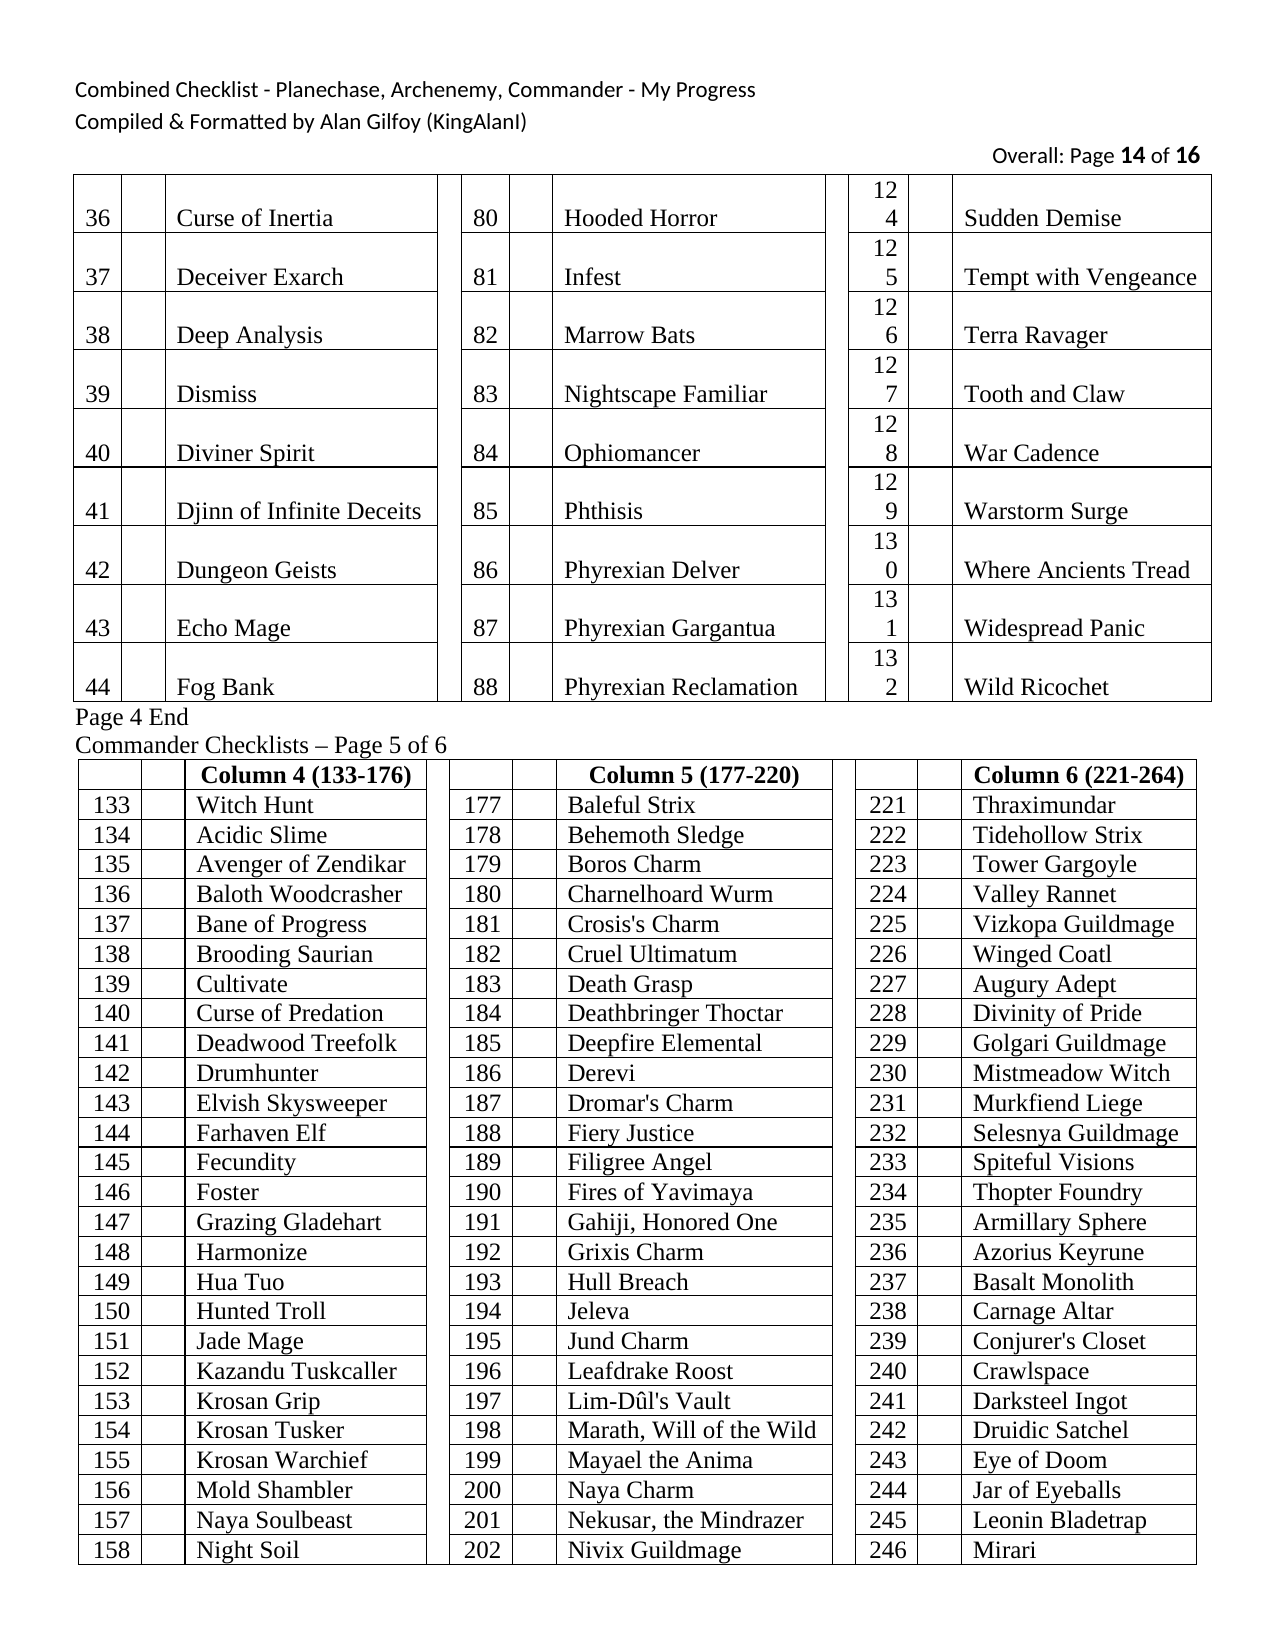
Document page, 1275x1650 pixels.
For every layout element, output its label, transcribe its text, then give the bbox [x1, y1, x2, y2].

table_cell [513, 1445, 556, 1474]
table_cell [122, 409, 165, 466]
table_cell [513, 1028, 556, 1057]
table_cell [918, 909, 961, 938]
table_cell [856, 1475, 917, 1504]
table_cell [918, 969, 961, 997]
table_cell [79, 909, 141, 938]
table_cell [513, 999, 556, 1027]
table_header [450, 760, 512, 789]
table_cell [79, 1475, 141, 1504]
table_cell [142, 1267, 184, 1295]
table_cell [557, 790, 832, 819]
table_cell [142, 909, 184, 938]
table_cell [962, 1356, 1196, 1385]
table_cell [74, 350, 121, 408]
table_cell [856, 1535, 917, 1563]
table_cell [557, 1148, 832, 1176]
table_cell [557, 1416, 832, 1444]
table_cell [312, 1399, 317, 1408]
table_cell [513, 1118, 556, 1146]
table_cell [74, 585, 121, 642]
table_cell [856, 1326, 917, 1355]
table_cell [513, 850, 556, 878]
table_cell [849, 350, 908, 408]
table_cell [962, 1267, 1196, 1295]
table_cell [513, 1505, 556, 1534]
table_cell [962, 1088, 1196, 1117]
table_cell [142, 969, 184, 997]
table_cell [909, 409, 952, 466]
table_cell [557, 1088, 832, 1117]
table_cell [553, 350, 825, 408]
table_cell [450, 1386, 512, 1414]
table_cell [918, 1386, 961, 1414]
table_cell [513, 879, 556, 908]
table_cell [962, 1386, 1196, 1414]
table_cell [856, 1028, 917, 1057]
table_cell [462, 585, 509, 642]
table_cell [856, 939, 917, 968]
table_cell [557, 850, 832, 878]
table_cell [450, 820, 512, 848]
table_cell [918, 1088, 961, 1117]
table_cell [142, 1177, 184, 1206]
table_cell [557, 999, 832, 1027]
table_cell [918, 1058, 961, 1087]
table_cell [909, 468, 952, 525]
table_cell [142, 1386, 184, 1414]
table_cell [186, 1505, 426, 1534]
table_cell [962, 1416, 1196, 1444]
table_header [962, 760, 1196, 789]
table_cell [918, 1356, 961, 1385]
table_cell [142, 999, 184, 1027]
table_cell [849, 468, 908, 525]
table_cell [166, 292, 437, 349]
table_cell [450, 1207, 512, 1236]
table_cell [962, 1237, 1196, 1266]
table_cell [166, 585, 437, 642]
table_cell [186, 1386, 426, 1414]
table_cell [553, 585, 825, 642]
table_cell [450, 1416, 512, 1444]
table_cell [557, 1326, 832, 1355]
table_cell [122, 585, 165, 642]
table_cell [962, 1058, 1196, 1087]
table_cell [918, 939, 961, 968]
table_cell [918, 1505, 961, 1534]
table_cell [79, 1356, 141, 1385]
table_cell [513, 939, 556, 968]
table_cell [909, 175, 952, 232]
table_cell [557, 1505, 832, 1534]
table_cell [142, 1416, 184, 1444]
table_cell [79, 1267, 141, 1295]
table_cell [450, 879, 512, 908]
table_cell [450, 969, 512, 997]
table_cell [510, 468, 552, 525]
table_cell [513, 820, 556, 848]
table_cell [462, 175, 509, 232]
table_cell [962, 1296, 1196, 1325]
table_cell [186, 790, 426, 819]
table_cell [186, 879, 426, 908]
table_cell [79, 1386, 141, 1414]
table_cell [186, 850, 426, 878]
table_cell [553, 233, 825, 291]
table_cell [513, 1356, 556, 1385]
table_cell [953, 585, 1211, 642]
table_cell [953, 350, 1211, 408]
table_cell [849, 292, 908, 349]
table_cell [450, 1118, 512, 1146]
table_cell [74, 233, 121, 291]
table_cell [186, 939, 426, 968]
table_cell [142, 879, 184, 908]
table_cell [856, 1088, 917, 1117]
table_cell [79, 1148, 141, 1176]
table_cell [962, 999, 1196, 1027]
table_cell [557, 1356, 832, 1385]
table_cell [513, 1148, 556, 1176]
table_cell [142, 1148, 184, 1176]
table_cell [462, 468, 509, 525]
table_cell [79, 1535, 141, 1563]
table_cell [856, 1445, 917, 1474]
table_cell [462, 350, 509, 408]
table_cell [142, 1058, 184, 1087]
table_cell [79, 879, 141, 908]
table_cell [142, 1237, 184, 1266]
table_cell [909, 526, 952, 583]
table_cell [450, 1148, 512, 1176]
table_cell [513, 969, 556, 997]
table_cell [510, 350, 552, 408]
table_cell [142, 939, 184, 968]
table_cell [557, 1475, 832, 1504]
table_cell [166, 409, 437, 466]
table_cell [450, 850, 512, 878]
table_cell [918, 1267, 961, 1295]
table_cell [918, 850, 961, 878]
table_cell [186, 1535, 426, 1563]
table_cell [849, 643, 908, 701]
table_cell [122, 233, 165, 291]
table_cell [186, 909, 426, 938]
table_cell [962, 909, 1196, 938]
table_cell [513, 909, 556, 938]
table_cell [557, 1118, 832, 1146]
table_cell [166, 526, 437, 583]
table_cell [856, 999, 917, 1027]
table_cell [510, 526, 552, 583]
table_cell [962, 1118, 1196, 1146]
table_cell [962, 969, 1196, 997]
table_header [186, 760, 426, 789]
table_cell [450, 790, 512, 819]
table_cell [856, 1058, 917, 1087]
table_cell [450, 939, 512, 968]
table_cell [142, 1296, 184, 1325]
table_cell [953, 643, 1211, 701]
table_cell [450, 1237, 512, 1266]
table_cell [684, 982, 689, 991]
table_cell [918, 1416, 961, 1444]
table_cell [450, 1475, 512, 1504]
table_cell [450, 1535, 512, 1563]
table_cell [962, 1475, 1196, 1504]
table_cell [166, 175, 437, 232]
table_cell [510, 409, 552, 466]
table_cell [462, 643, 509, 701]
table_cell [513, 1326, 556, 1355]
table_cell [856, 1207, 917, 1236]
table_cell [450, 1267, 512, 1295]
text Page 4 End [75, 702, 1200, 730]
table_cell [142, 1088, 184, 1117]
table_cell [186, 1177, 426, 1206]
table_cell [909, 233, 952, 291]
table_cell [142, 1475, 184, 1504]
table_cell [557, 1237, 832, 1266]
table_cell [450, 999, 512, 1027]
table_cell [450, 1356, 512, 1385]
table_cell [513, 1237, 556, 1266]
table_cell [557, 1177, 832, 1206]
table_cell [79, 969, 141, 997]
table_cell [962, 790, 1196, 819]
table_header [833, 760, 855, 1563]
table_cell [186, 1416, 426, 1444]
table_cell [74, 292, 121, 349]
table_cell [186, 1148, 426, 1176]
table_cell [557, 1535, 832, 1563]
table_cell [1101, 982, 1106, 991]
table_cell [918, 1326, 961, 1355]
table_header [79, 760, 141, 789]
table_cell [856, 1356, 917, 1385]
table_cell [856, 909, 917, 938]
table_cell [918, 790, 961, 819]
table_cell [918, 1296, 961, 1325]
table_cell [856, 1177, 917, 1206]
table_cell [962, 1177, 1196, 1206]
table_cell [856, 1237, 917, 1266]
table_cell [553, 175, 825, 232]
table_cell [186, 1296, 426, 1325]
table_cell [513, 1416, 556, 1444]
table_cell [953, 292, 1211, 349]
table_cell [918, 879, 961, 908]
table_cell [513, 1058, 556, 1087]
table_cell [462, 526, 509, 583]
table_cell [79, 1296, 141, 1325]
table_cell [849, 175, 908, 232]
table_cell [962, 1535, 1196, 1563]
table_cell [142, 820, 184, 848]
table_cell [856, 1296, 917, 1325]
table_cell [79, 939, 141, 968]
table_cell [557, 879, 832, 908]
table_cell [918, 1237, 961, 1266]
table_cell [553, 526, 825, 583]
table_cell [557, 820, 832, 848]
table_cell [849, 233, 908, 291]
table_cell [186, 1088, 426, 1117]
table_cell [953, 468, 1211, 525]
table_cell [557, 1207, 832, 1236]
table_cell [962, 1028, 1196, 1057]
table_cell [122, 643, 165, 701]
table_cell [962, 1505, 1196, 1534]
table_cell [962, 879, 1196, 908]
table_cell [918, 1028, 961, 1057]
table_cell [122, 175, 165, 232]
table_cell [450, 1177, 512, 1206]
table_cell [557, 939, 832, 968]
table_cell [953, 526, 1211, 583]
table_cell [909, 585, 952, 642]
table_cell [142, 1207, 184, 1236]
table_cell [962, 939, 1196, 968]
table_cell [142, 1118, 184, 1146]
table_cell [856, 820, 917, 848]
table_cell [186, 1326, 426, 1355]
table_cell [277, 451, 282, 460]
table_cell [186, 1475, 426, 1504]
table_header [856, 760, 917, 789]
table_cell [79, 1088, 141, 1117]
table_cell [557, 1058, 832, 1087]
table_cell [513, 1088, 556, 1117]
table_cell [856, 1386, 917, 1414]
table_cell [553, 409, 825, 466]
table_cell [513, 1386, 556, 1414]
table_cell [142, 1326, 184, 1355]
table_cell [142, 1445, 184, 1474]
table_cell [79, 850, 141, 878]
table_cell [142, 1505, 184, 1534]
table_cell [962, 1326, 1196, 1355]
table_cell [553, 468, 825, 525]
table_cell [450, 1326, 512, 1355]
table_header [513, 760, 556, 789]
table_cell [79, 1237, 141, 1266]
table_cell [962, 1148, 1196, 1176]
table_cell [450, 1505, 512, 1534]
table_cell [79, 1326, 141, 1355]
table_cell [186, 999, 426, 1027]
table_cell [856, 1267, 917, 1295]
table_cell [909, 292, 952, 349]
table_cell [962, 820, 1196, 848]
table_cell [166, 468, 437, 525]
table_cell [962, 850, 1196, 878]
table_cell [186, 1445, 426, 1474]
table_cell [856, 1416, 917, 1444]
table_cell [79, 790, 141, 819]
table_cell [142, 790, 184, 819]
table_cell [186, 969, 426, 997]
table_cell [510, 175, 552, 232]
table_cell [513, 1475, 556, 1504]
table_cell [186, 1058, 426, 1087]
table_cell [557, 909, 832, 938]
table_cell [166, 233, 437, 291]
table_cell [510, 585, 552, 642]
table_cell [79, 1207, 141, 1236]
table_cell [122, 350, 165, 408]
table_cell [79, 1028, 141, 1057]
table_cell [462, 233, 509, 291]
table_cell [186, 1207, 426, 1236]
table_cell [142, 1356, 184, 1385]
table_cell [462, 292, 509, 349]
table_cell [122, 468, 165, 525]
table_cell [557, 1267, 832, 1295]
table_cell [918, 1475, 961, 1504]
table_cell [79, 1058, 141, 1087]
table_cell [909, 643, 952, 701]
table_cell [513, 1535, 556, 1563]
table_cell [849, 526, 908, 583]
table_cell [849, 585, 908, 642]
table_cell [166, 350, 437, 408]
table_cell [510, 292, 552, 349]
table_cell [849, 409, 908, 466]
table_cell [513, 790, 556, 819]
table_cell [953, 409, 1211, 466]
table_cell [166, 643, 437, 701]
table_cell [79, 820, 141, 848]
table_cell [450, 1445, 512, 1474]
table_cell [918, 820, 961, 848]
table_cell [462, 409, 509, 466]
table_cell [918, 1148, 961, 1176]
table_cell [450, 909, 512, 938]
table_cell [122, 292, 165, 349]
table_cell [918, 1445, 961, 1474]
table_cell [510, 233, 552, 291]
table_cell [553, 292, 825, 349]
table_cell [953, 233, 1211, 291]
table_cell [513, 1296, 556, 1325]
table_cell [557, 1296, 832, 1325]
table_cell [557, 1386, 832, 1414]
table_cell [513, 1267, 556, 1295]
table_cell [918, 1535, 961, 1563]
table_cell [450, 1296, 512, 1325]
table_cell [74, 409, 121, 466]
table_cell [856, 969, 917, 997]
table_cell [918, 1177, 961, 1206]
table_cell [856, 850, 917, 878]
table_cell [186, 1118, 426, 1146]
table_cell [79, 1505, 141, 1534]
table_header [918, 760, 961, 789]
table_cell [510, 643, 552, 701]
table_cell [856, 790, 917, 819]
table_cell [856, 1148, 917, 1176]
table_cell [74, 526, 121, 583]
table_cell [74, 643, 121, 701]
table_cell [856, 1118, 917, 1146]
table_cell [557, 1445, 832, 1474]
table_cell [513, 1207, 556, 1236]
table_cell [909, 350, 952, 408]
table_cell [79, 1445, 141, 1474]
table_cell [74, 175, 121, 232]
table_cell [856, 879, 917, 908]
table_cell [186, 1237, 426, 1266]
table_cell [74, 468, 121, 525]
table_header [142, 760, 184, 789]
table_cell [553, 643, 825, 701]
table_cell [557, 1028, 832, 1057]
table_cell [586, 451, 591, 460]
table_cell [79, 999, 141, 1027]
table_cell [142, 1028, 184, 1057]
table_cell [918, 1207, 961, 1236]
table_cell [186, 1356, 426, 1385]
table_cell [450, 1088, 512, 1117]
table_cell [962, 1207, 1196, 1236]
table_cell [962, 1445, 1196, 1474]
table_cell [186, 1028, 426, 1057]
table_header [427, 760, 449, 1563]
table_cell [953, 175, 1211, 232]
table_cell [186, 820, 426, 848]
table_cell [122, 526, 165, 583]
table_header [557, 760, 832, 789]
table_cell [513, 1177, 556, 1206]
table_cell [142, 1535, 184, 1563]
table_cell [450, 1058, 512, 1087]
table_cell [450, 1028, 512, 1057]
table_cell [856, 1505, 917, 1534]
text Commander Checklists – Page 5 of 6 [75, 730, 1200, 759]
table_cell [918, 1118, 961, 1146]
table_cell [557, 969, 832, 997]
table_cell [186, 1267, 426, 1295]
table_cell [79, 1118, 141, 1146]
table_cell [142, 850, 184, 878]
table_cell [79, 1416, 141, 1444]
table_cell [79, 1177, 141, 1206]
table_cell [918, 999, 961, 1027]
